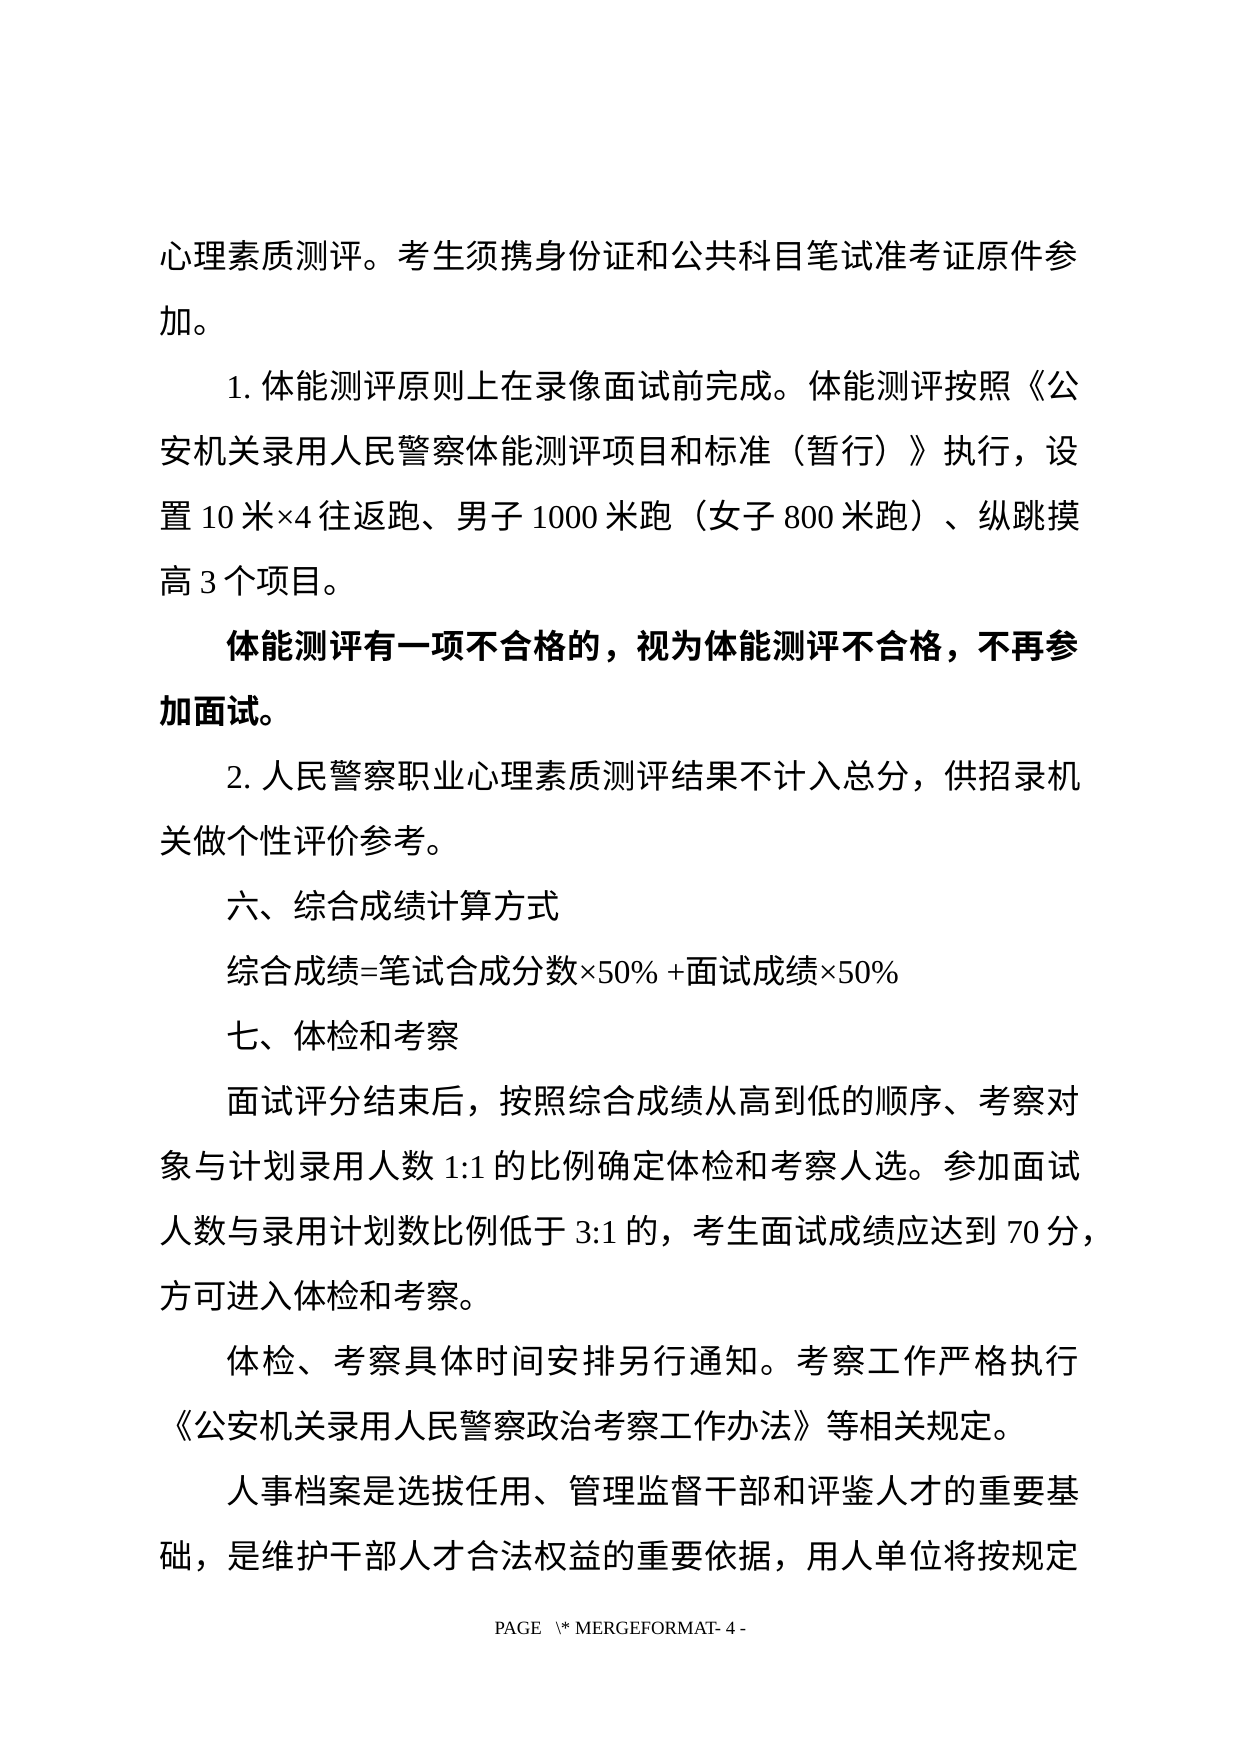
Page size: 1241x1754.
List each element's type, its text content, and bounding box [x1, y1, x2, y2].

text 体能测评有一项不合格的，视为体能测评不合格，不再参加面试。 [159, 611, 1081, 741]
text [159, 221, 1081, 351]
text 七、体检和考察 [159, 1001, 1081, 1066]
text 2. 人民警察职业心理素质测评结果不计入总分，供招录机关做个性评价参考。 [159, 741, 1081, 871]
text 综合成绩=笔试合成分数×50% +面试成绩×50% [159, 936, 1081, 1001]
text 1. 体能测评原则上在录像面试前完成。体能测评按照《公安机关录用人民警察体能测评项目和标准（暂行）》执行，设置10米×4往返跑、男子1000米跑（女子800米跑）、纵跳摸高3个项目。 [159, 351, 1081, 611]
text 体检、考察具体时间安排另行通知。考察工作严格执行《公安机关录用人民警察政治考察工作办法》等相关规定。 [159, 1326, 1081, 1456]
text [159, 1456, 1081, 1586]
text 面试评分结束后，按照综合成绩从高到低的顺序、考察对象与计划录用人数1:1的比例确定体检和考察人选。参加面试人数与录用计划数比例低于3:1的，考生面试成绩应达到70分，方可进入体检和考察。 [159, 1066, 1081, 1326]
text 六、综合成绩计算方式 [159, 871, 1081, 936]
